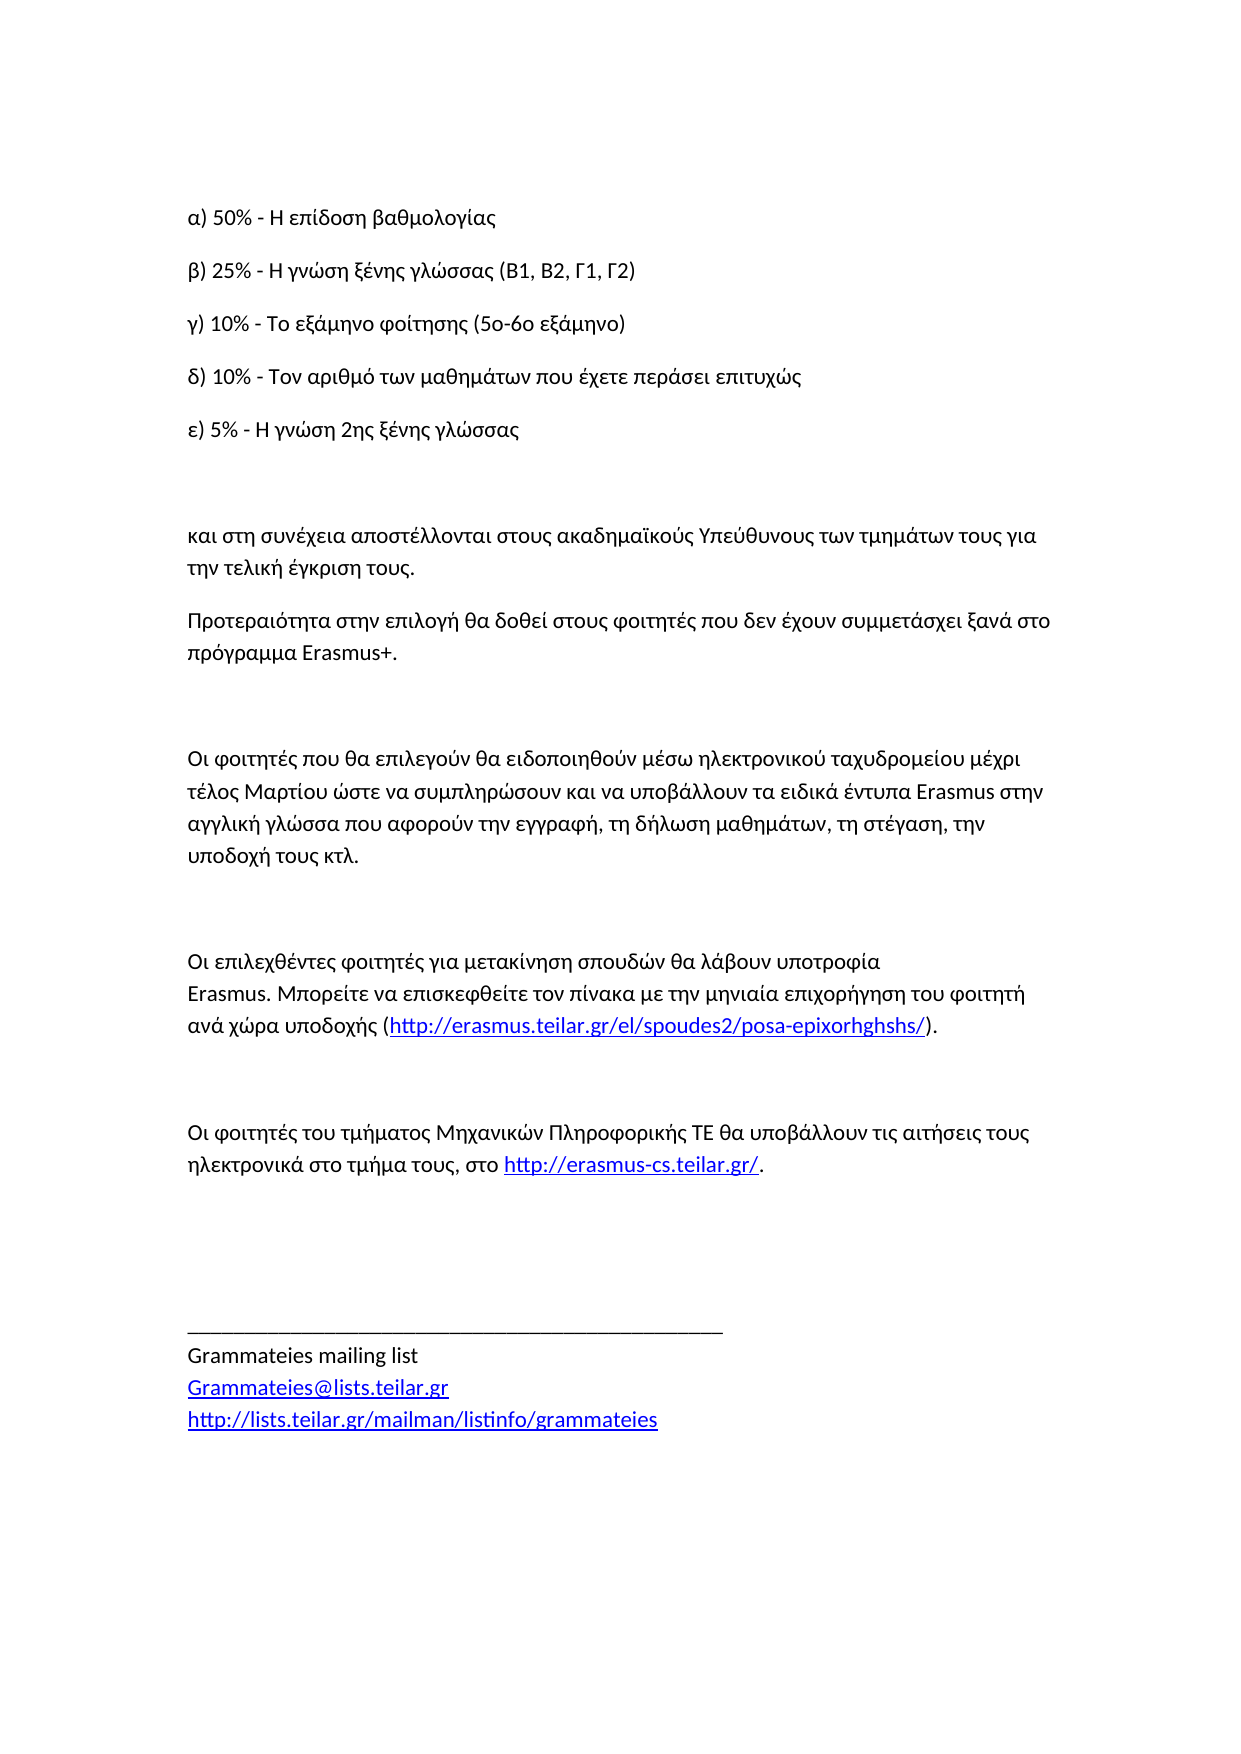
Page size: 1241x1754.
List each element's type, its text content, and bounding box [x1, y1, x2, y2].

text δ) 10% - Τον αριθμό των μαθημάτων που έχετε περάσει επιτυχώς [187, 362, 1053, 390]
text και στη συνέχεια αποστέλλονται στους ακαδημαϊκούς Υπεύθυνους των τμημάτων τους για την τελική έγκριση τους. [187, 521, 1053, 581]
text Οι φοιτητές που θα επιλεγούν θα ειδοποιηθούν μέσω ηλεκτρονικού ταχυδρομείου μέχρι τέλος Μαρτίου ώστε να συμπληρώσουν και να υποβάλλουν τα ειδικά έντυπα Erasmus στην αγγλική γλώσσα που αφορούν την εγγραφή, τη δήλωση μαθημάτων, τη στέγαση, την υποδοχή τους κτλ. [187, 744, 1053, 869]
text _______________________________________________ Grammateies mailing list Grammateies@lists.teilar.gr http://lists.teilar.gr/mailman/listinfo/grammateies [187, 1309, 1053, 1433]
text β) 25% - Η γνώση ξένης γλώσσας (Β1, Β2, Γ1, Γ2) [187, 256, 1053, 284]
text Προτεραιότητα στην επιλογή θα δοθεί στους φοιτητές που δεν έχουν συμμετάσχει ξανά στο πρόγραμμα Erasmus+. [187, 606, 1053, 667]
text ε) 5% - Η γνώση 2ης ξένης γλώσσας [187, 415, 1053, 443]
text α) 50% - Η επίδοση βαθμολογίας [187, 203, 1053, 231]
text Οι επιλεχθέντες φοιτητές για μετακίνηση σπουδών θα λάβουν υποτροφία Erasmus. Μπορείτε να επισκεφθείτε τον πίνακα με την μηνιαία επιχορήγηση του φοιτητή ανά χώρα υποδοχής (http://erasmus.teilar.gr/el/spoudes2/posa-epixorhghshs/). [187, 947, 1053, 1039]
text Οι φοιτητές του τμήματος Μηχανικών Πληροφορικής ΤΕ θα υποβάλλουν τις αιτήσεις τους ηλεκτρονικά στο τμήμα τους, στο http://erasmus-cs.teilar.gr/. [187, 1118, 1053, 1178]
text γ) 10% - Το εξάμηνο φοίτησης (5ο-6ο εξάμηνο) [187, 309, 1053, 337]
